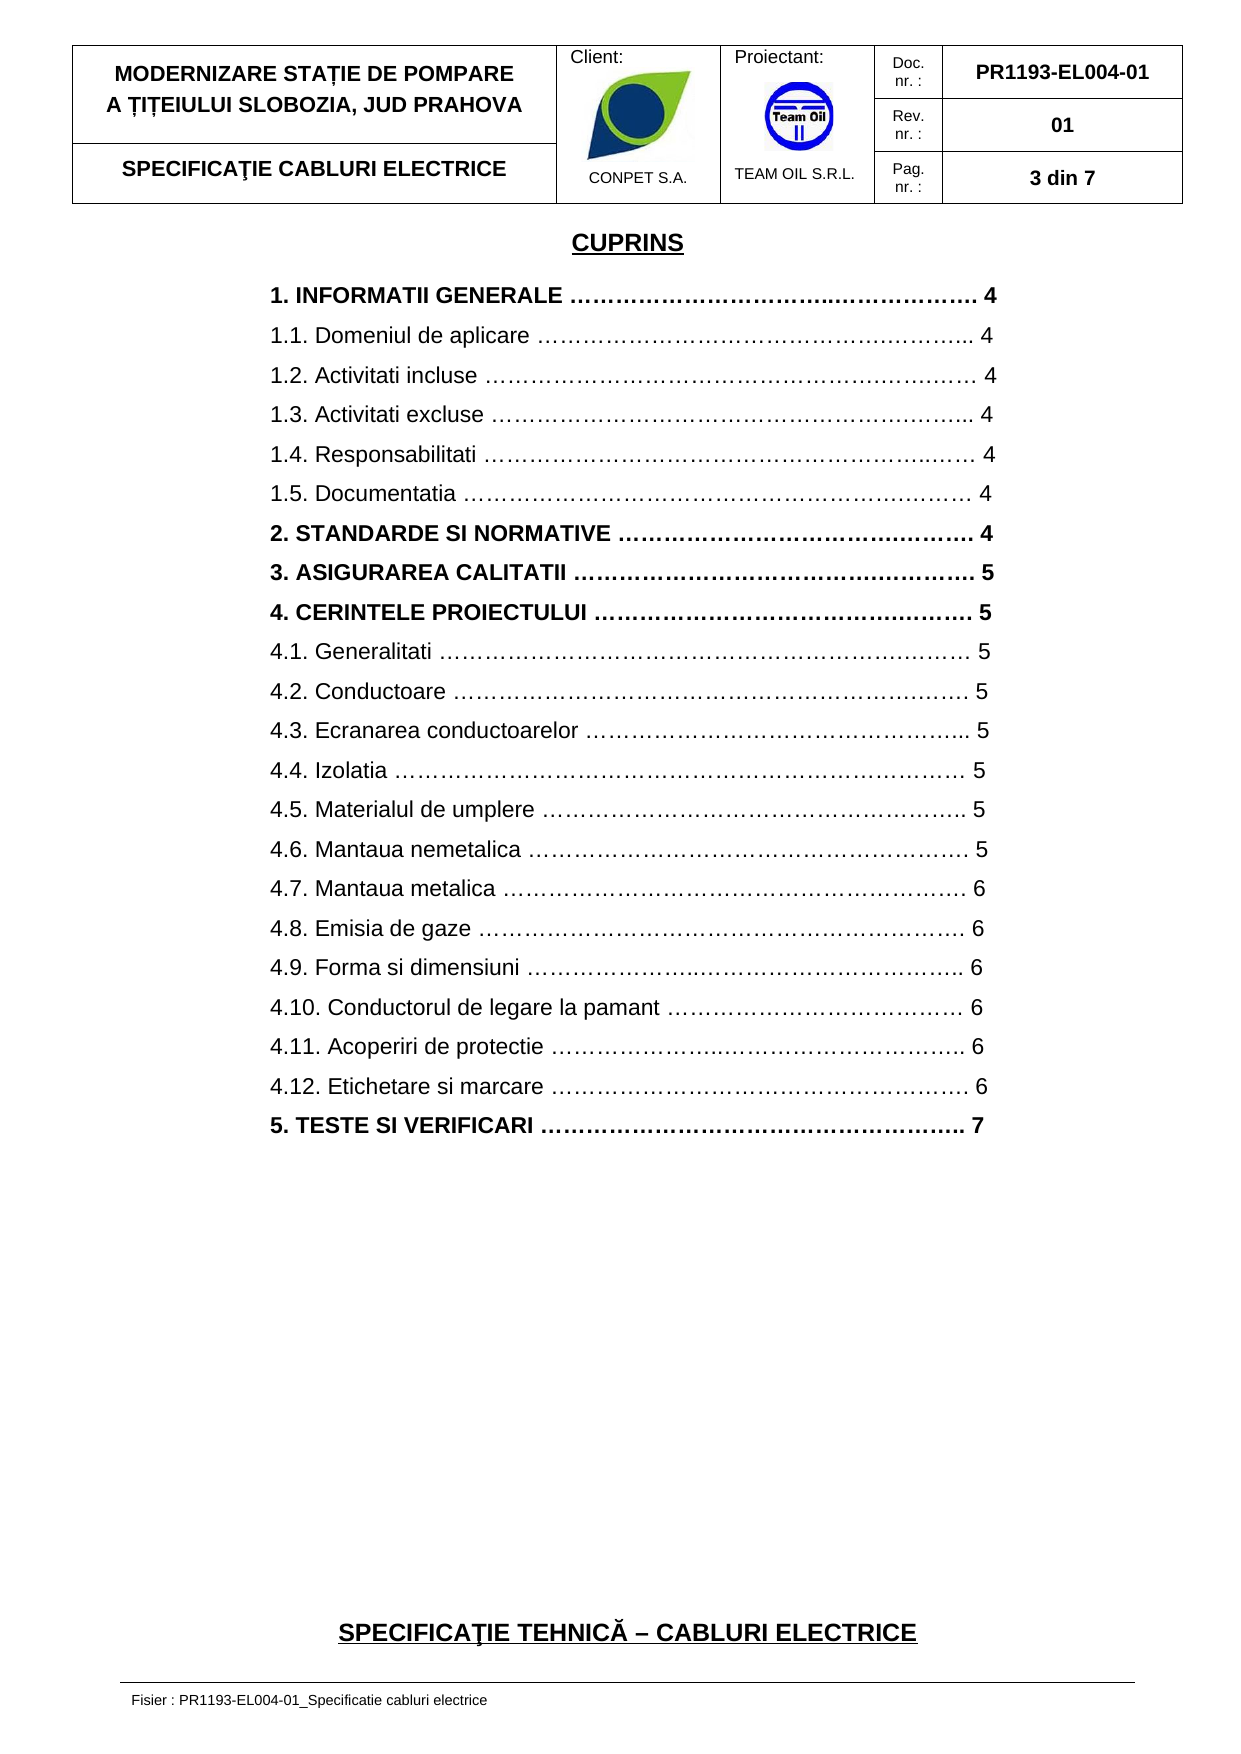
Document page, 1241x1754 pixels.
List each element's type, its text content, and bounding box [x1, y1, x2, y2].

text 4.4. Izolatia ………………………………………………………………… 5 [195, 757, 1135, 783]
text 1.5. Documentatia ………………………………………………….……… 4 [195, 480, 1135, 507]
text SPECIFICAŢIE TEHNICĂ – CABLURI ELECTRICE [120, 1618, 1135, 1646]
text 3. ASIGURAREA CALITATII ………………………………….…………. 5 [195, 559, 1135, 586]
text 4.2. Conductoare …………………………………………………….……. 5 [195, 678, 1135, 704]
text 4.6. Mantaua nemetalica …………………………………………………. 5 [195, 836, 1135, 862]
text 4.8. Emisia de gaze ………………………………………………………. 6 [195, 915, 1135, 941]
text 4.3. Ecranarea conductoarelor …………………………………………... 5 [195, 717, 1135, 744]
text CUPRINS [120, 228, 1135, 257]
text 4.9. Forma si dimensiuni …………………..…………………………….. 6 [195, 954, 1135, 981]
picture [581, 67, 695, 162]
text 1.3. Activitati excluse ……………………………………………….……... 4 [195, 401, 1135, 428]
text 4. CERINTELE PROIECTULUI ………………………………….………. 5 [195, 599, 1135, 625]
text 4.1. Generalitati …………………………………………………….……… 5 [195, 638, 1135, 665]
text 1. INFORMATII GENERALE ……………………………..………………. 4 [120, 282, 1135, 308]
picture [764, 82, 834, 151]
text 4.10. Conductorul de legare la pamant ………………………………… 6 [195, 994, 1135, 1020]
text 5. TESTE SI VERIFICARI ……………………………………………….. 7 [195, 1112, 1135, 1138]
text 2. STANDARDE SI NORMATIVE ……………………………….………. 4 [195, 520, 1135, 546]
text 1.4. Responsabilitati …………………………………………………..…… 4 [195, 441, 1135, 467]
text 1.1. Domeniul de aplicare ……………………………………….………... 4 [195, 322, 1135, 349]
text 4.12. Etichetare si marcare ………………………………………………. 6 [195, 1073, 1135, 1099]
text 1.2. Activitati incluse …………………………………………….…….…… 4 [195, 362, 1135, 388]
text 4.7. Mantaua metalica ……………………………………………………. 6 [195, 875, 1135, 902]
text 4.11. Acoperiri de protectie …………………..………………………….. 6 [195, 1033, 1135, 1059]
text 4.5. Materialul de umplere ……………………………………………….. 5 [195, 796, 1135, 823]
